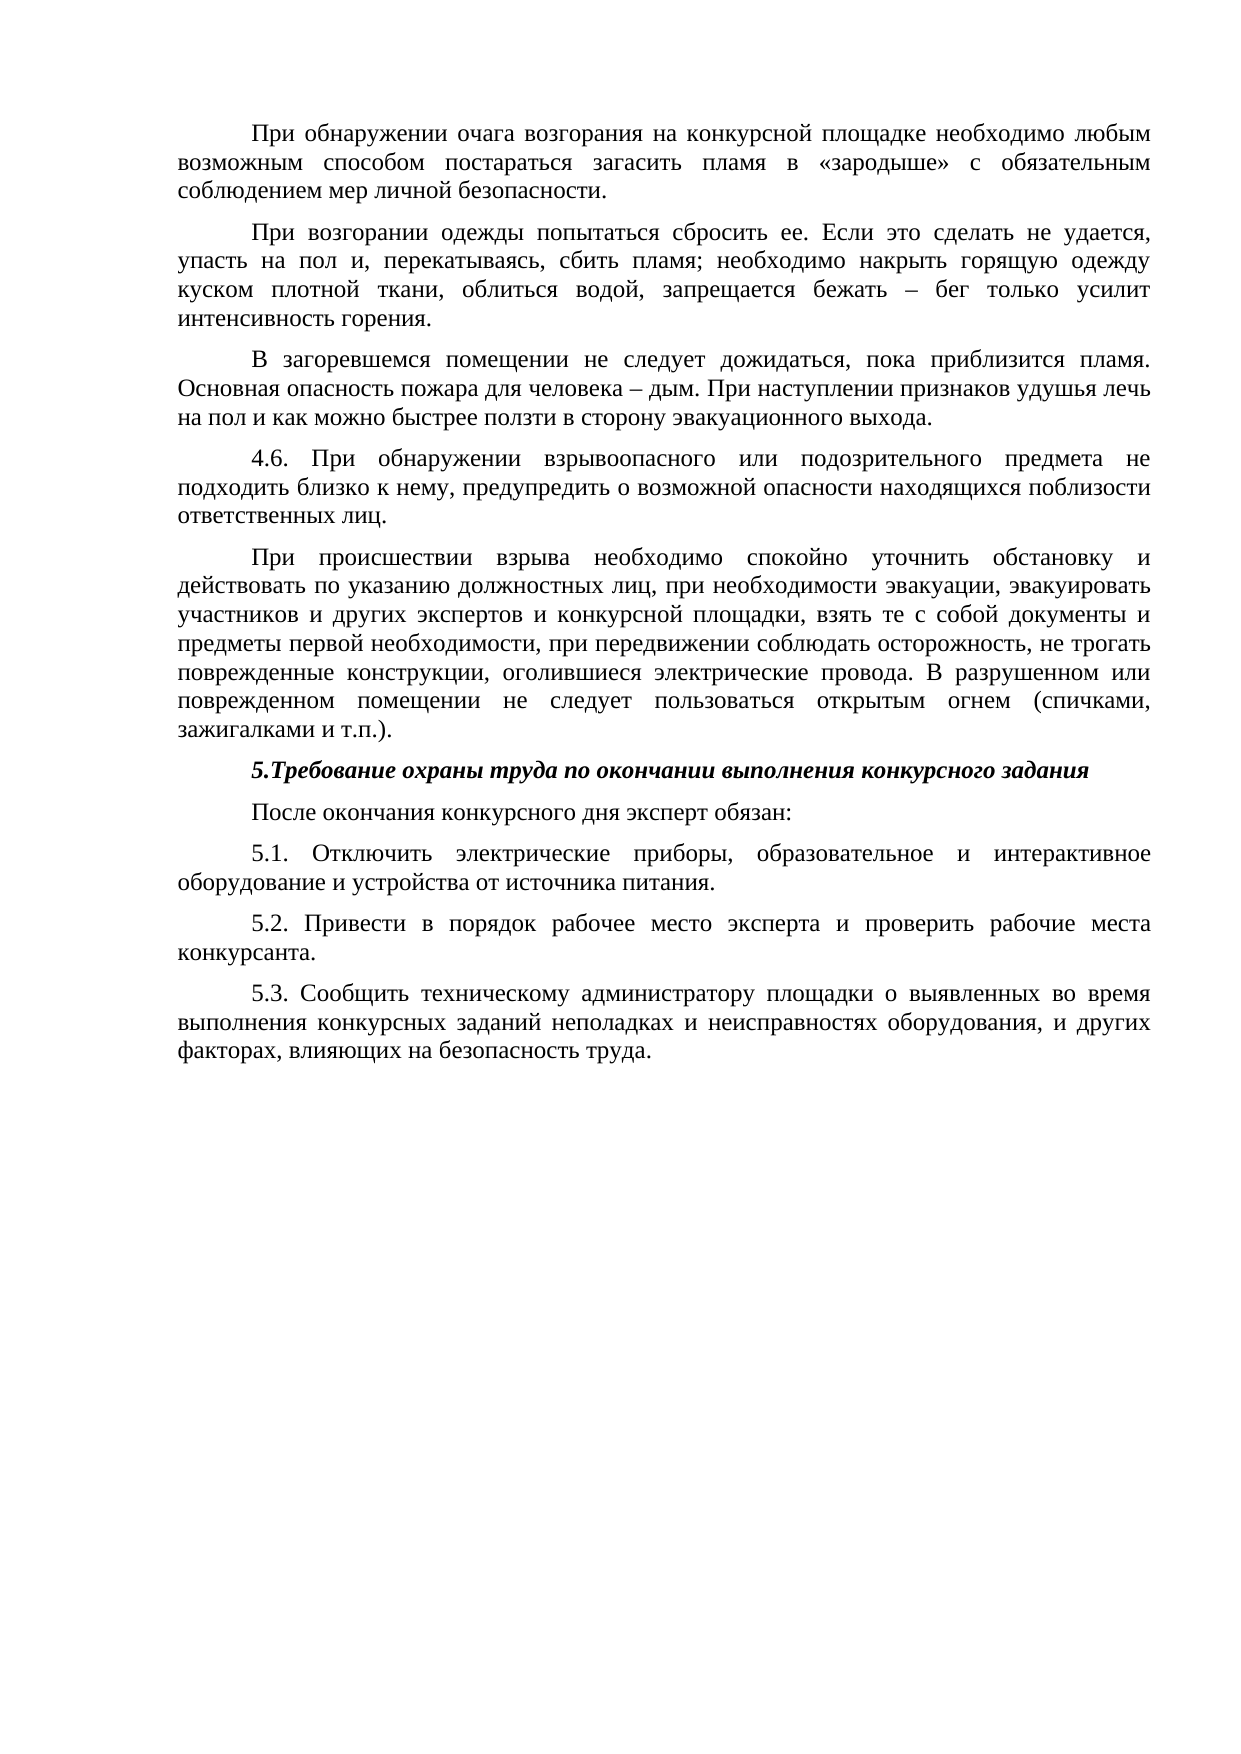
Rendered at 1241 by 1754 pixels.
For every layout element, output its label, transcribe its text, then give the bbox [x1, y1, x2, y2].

text После окончания конкурсного дня эксперт обязан: [177, 797, 1152, 826]
text При возгорании одежды попытаться сбросить ее. Если это сделать не удается, упасть на пол и, перекатываясь, сбить пламя; необходимо накрыть горящую одежду куском плотной ткани, облиться водой, запрещается бежать – бег только усилит интенсивность горения. [177, 217, 1152, 332]
text 5.1. Отключить электрические приборы, образовательное и интерактивное оборудование и устройства от источника питания. [177, 838, 1152, 896]
text При обнаружении очага возгорания на конкурсной площадке необходимо любым возможным способом постараться загасить пламя в «зародыше» с обязательным соблюдением мер личной безопасности. [177, 118, 1152, 204]
text 5.2. Привести в порядок рабочее место эксперта и проверить рабочие места конкурсанта. [177, 908, 1152, 966]
text 5.Требование охраны труда по окончании выполнения конкурсного задания [177, 756, 1152, 784]
text При происшествии взрыва необходимо спокойно уточнить обстановку и действовать по указанию должностных лиц, при необходимости эвакуации, эвакуировать участников и других экспертов и конкурсной площадки, взять те с собой документы и предметы первой необходимости, при передвижении соблюдать осторожность, не трогать поврежденные конструкции, оголившиеся электрические провода. В разрушенном или поврежденном помещении не следует пользоваться открытым огнем (спичками, зажигалками и т.п.). [177, 542, 1152, 743]
text 5.3. Сообщить техническому администратору площадки о выявленных во время выполнения конкурсных заданий неполадках и неисправностях оборудования, и других факторах, влияющих на безопасность труда. [177, 978, 1152, 1064]
text 4.6. При обнаружении взрывоопасного или подозрительного предмета не подходить близко к нему, предупредить о возможной опасности находящихся поблизости ответственных лиц. [177, 443, 1152, 529]
text В загоревшемся помещении не следует дожидаться, пока приблизится пламя. Основная опасность пожара для человека – дым. При наступлении признаков удушья лечь на пол и как можно быстрее ползти в сторону эвакуационного выхода. [177, 344, 1152, 431]
